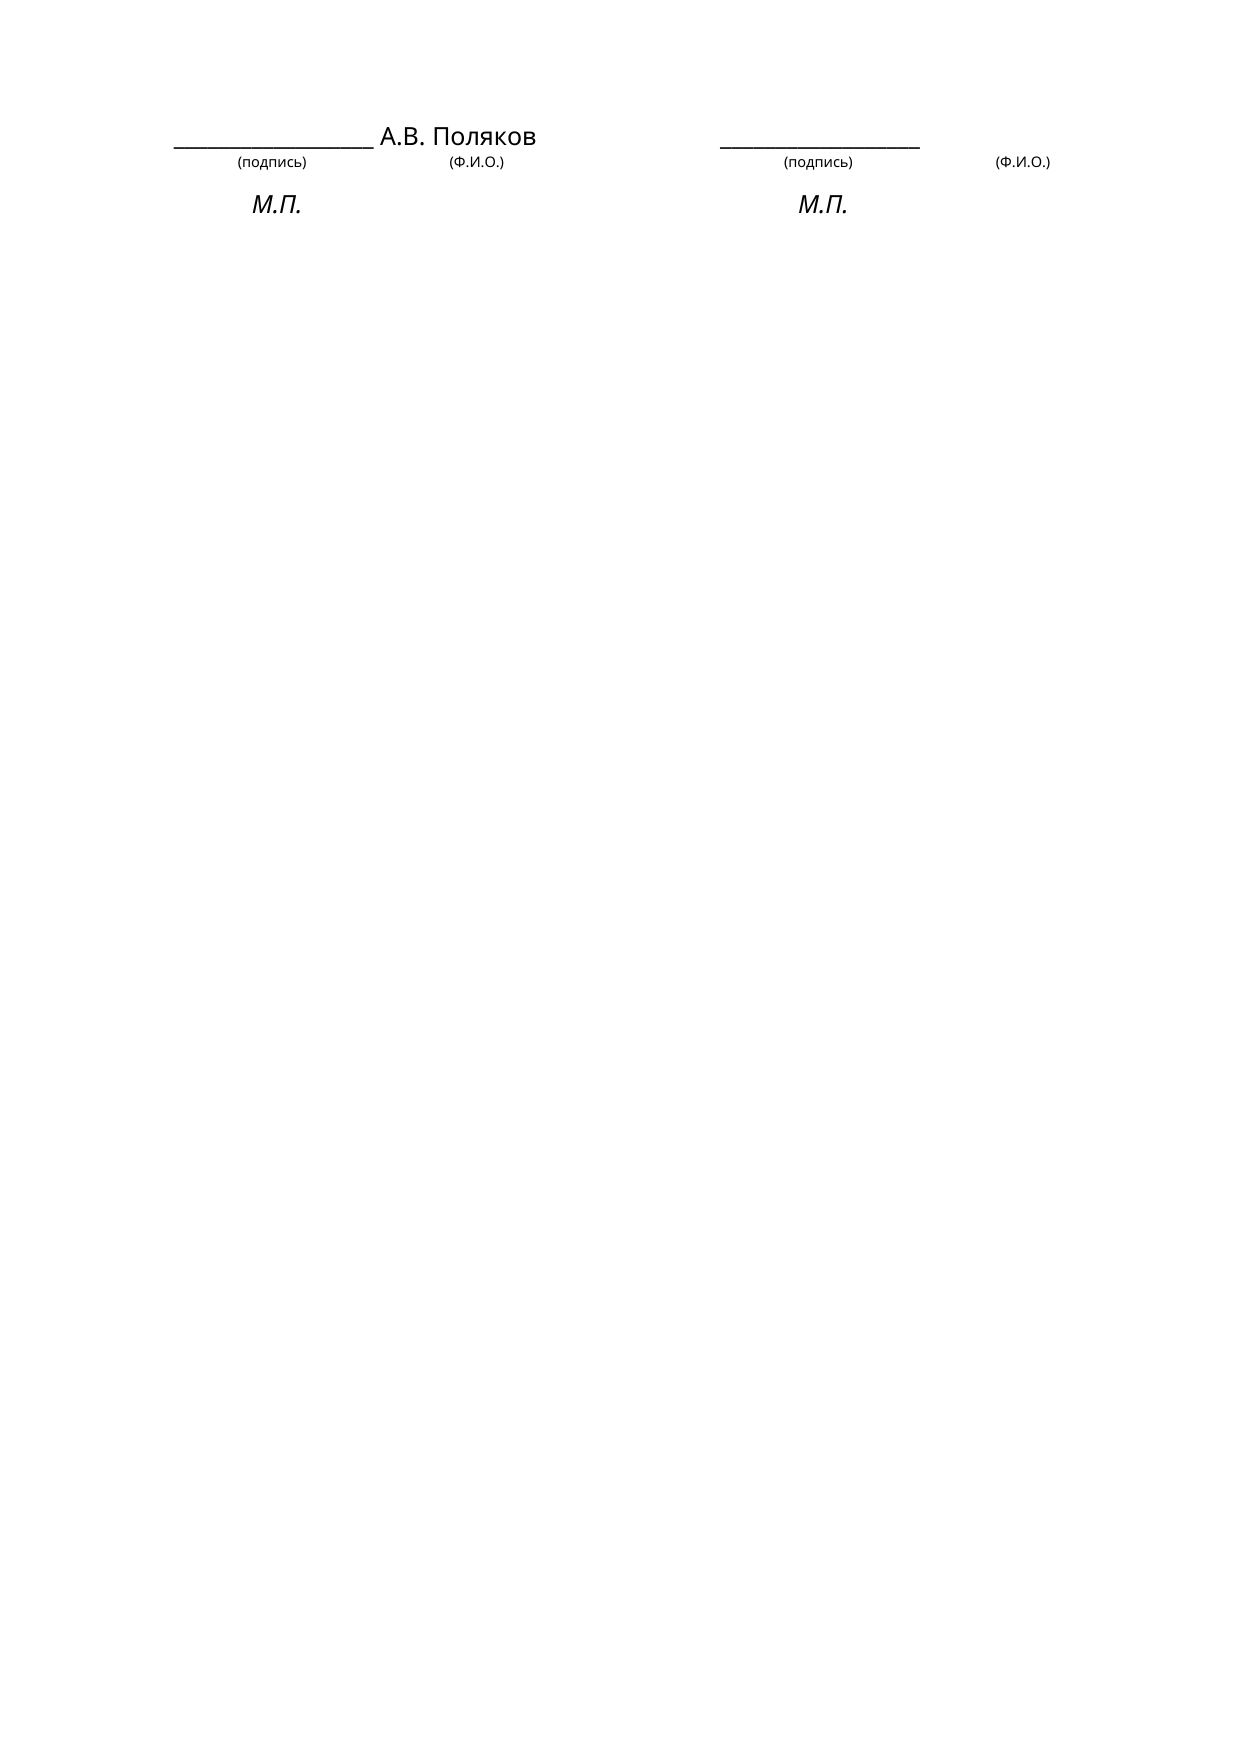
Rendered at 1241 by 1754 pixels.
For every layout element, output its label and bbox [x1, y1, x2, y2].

table_header [709, 118, 1211, 220]
table_header [163, 118, 709, 220]
